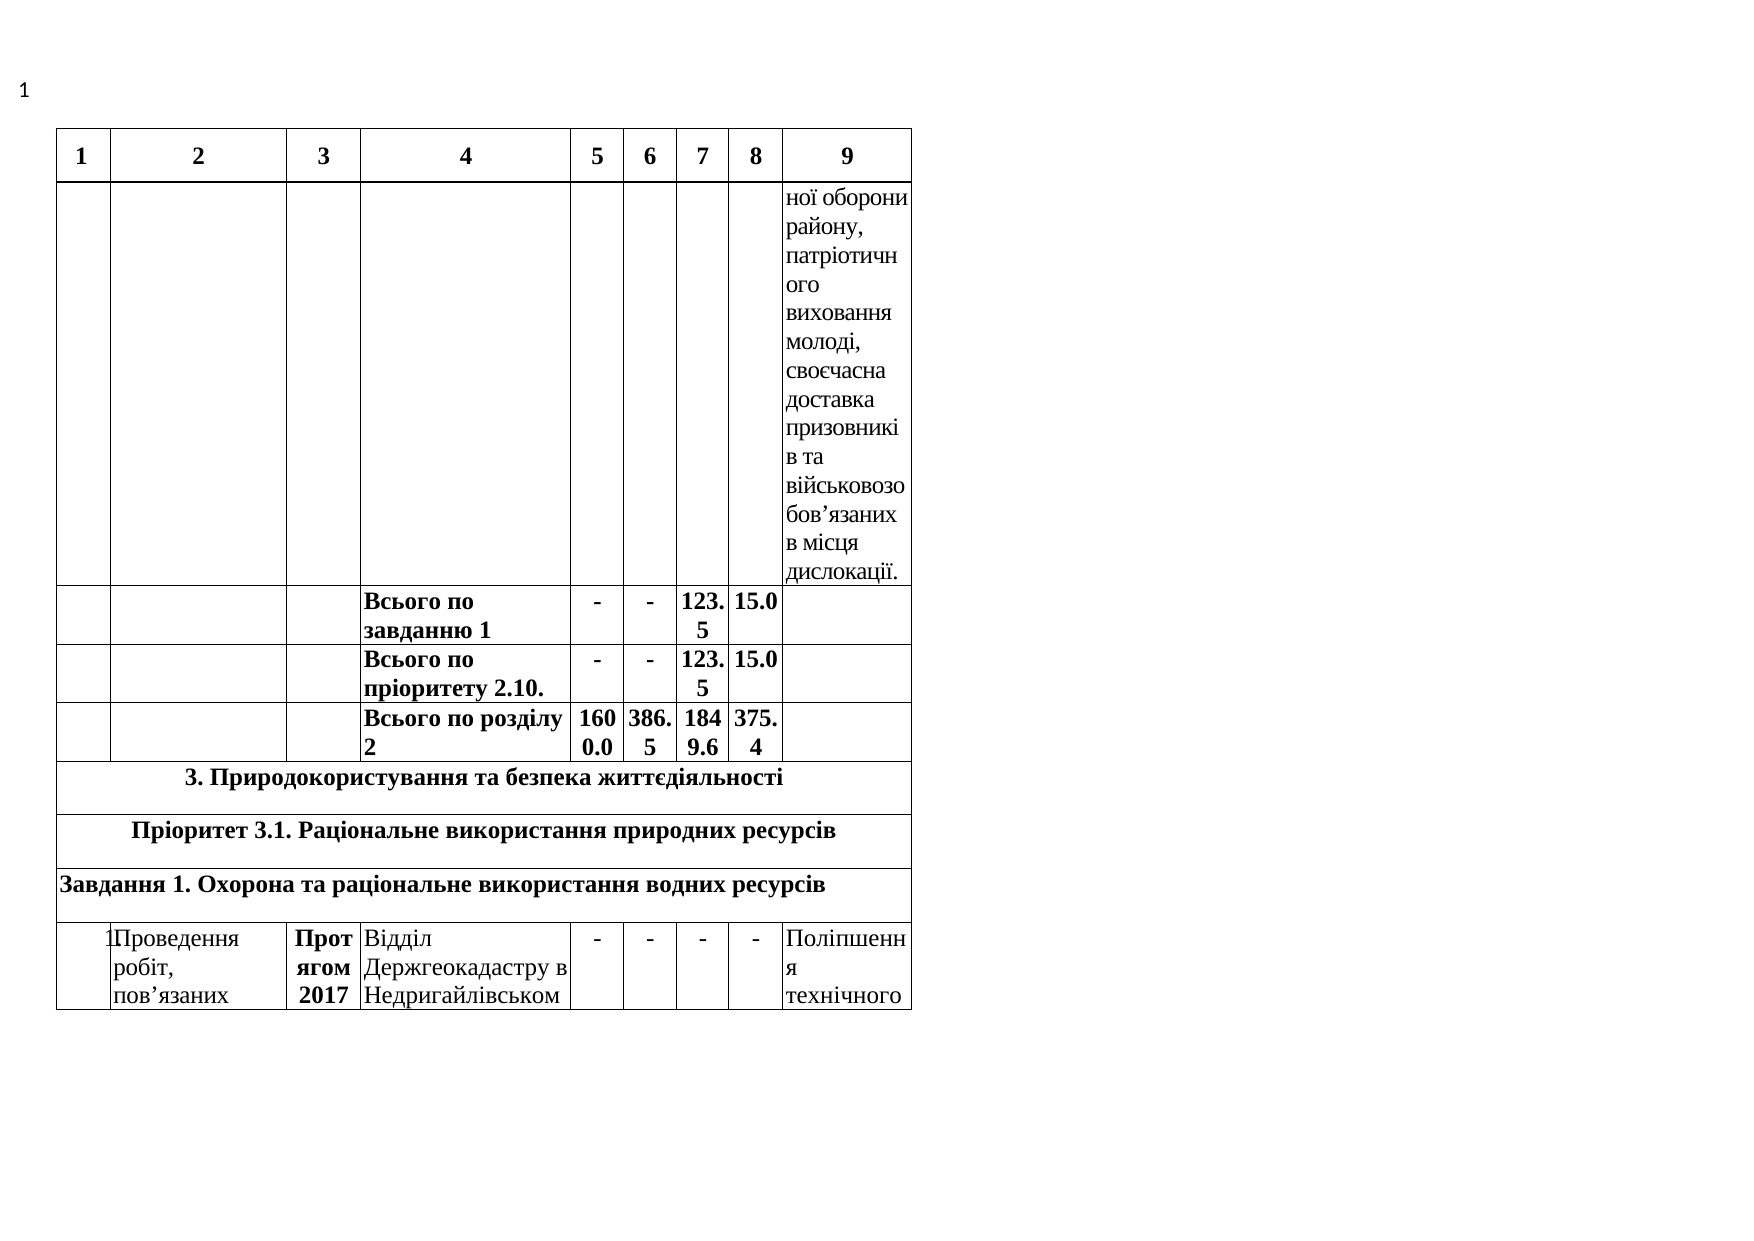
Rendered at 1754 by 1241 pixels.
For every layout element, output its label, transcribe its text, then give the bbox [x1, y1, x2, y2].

table_cell [57, 923, 110, 1009]
table_cell [57, 645, 110, 702]
table_cell 15.0 [729, 645, 782, 702]
table_cell [111, 645, 286, 702]
table_cell Протягом 2017 року [287, 923, 360, 1009]
table_cell 123.5 [677, 645, 728, 702]
table_cell Завдання 1. Охорона та раціональне використання водних ресурсів [57, 869, 911, 922]
table_cell - [624, 586, 676, 643]
table_cell Всього по завданню 1 [361, 586, 570, 643]
table_cell Всього по розділу 2 [361, 703, 570, 761]
table_cell [111, 586, 286, 643]
table_cell - [571, 586, 623, 643]
table_cell Поліпшення технічного стану водойм [783, 923, 911, 1009]
table_cell 1600.0 [571, 703, 623, 761]
table_cell [111, 183, 286, 585]
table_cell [361, 923, 570, 1009]
table_header 7 [677, 129, 728, 181]
table_header 6 [624, 129, 676, 181]
table_cell Пріоритет 3.1. Раціональне використання природних ресурсів [57, 815, 911, 868]
table_cell [783, 703, 911, 761]
table_header 3 [287, 129, 360, 181]
table_header 8 [729, 129, 782, 181]
table_header 9 [783, 129, 911, 181]
table_cell - [624, 645, 676, 702]
table_header 1 [57, 129, 110, 181]
table_cell [729, 183, 782, 585]
table_cell 386.5 [624, 703, 676, 761]
table_cell [287, 703, 360, 761]
table_cell 375.4 [729, 703, 782, 761]
table_cell - [729, 923, 782, 1009]
table_cell [287, 586, 360, 643]
table_cell - [677, 923, 728, 1009]
table_cell - [571, 923, 623, 1009]
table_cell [111, 923, 286, 1009]
table_cell 3. Природокористування та безпека життєдіяльності [57, 762, 911, 814]
table_cell [677, 183, 728, 585]
table_header 2 [111, 129, 286, 181]
table_cell [57, 183, 110, 585]
table_cell - [624, 923, 676, 1009]
table_cell [783, 586, 911, 643]
table_cell [571, 183, 623, 585]
table_header 5 [571, 129, 623, 181]
table_header 4 [361, 129, 570, 181]
table_cell Всього по пріоритету 2.10. [361, 645, 570, 702]
table_cell 123.5 [677, 586, 728, 643]
table_cell - [571, 645, 623, 702]
table_cell 1849.6 [677, 703, 728, 761]
table_cell [783, 645, 911, 702]
table_cell [57, 586, 110, 643]
table_cell [111, 703, 286, 761]
table_cell [57, 703, 110, 761]
table_cell [287, 645, 360, 702]
table_cell 15.0 [729, 586, 782, 643]
table_cell [624, 183, 676, 585]
